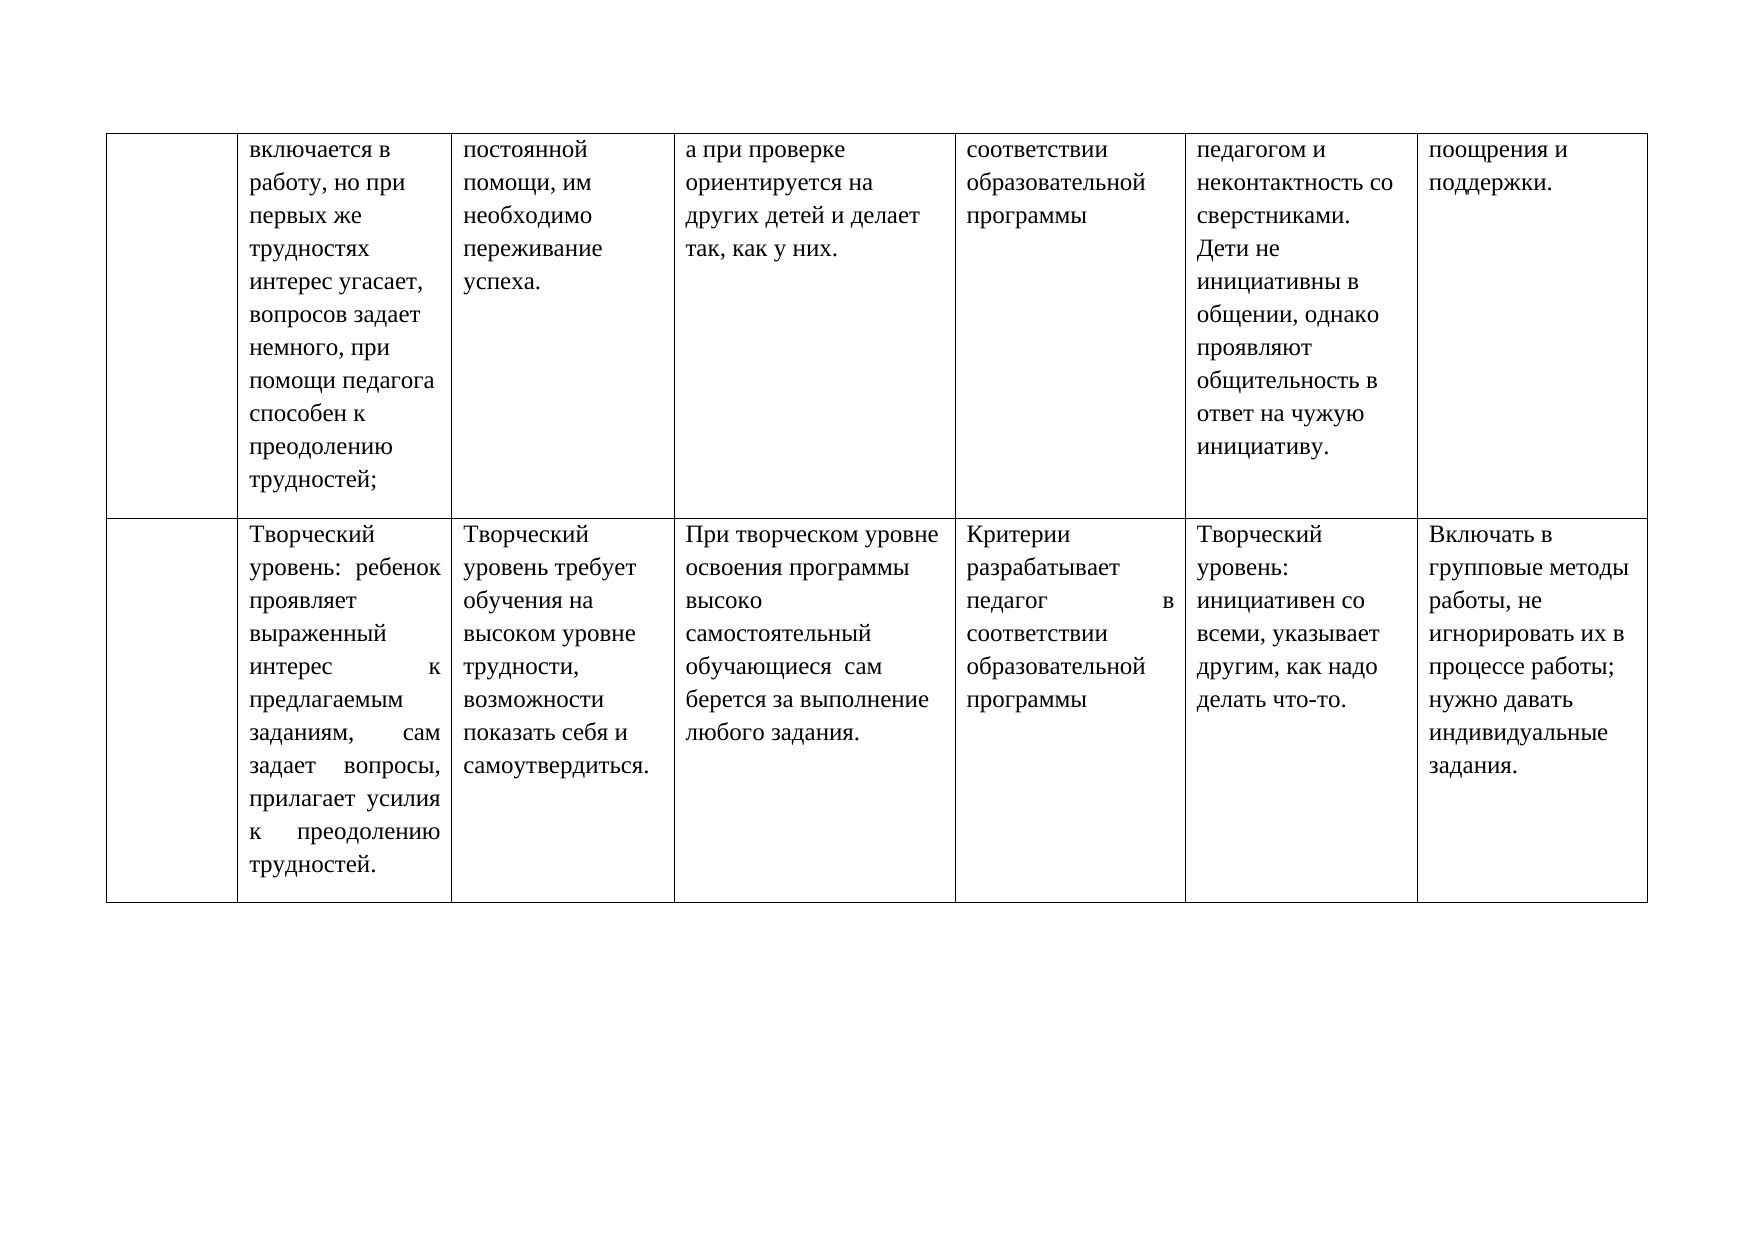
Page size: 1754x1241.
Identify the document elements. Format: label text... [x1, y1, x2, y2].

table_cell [238, 134, 451, 518]
table_cell Творческий уровень требует обучения на высоком уровне трудности, возможности показать себя и самоутвердиться. [452, 519, 674, 902]
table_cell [452, 134, 674, 518]
table_cell [107, 519, 237, 902]
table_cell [675, 134, 955, 518]
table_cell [1186, 134, 1417, 518]
table_cell Включать в групповые методы работы, не игнорировать их в процессе работы; нужно давать индивидуальные задания. [1418, 519, 1647, 902]
table_cell При творческом уровне освоения программы высоко самостоятельный обучающиеся сам берется за выполнение любого задания. [675, 519, 955, 902]
table_cell Критерии разрабатывает педагог в соответствии образовательной программы [956, 519, 1185, 902]
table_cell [956, 134, 1185, 518]
table_cell Творческий уровень: ребенок проявляет выраженный интерес к предлагаемым заданиям, сам задает вопросы, прилагает усилия к преодолению трудностей. [238, 519, 451, 902]
table_cell [107, 134, 237, 518]
table_cell Творческий уровень: инициативен со всеми, указывает другим, как надо делать что-то. [1186, 519, 1417, 902]
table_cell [1418, 134, 1647, 518]
